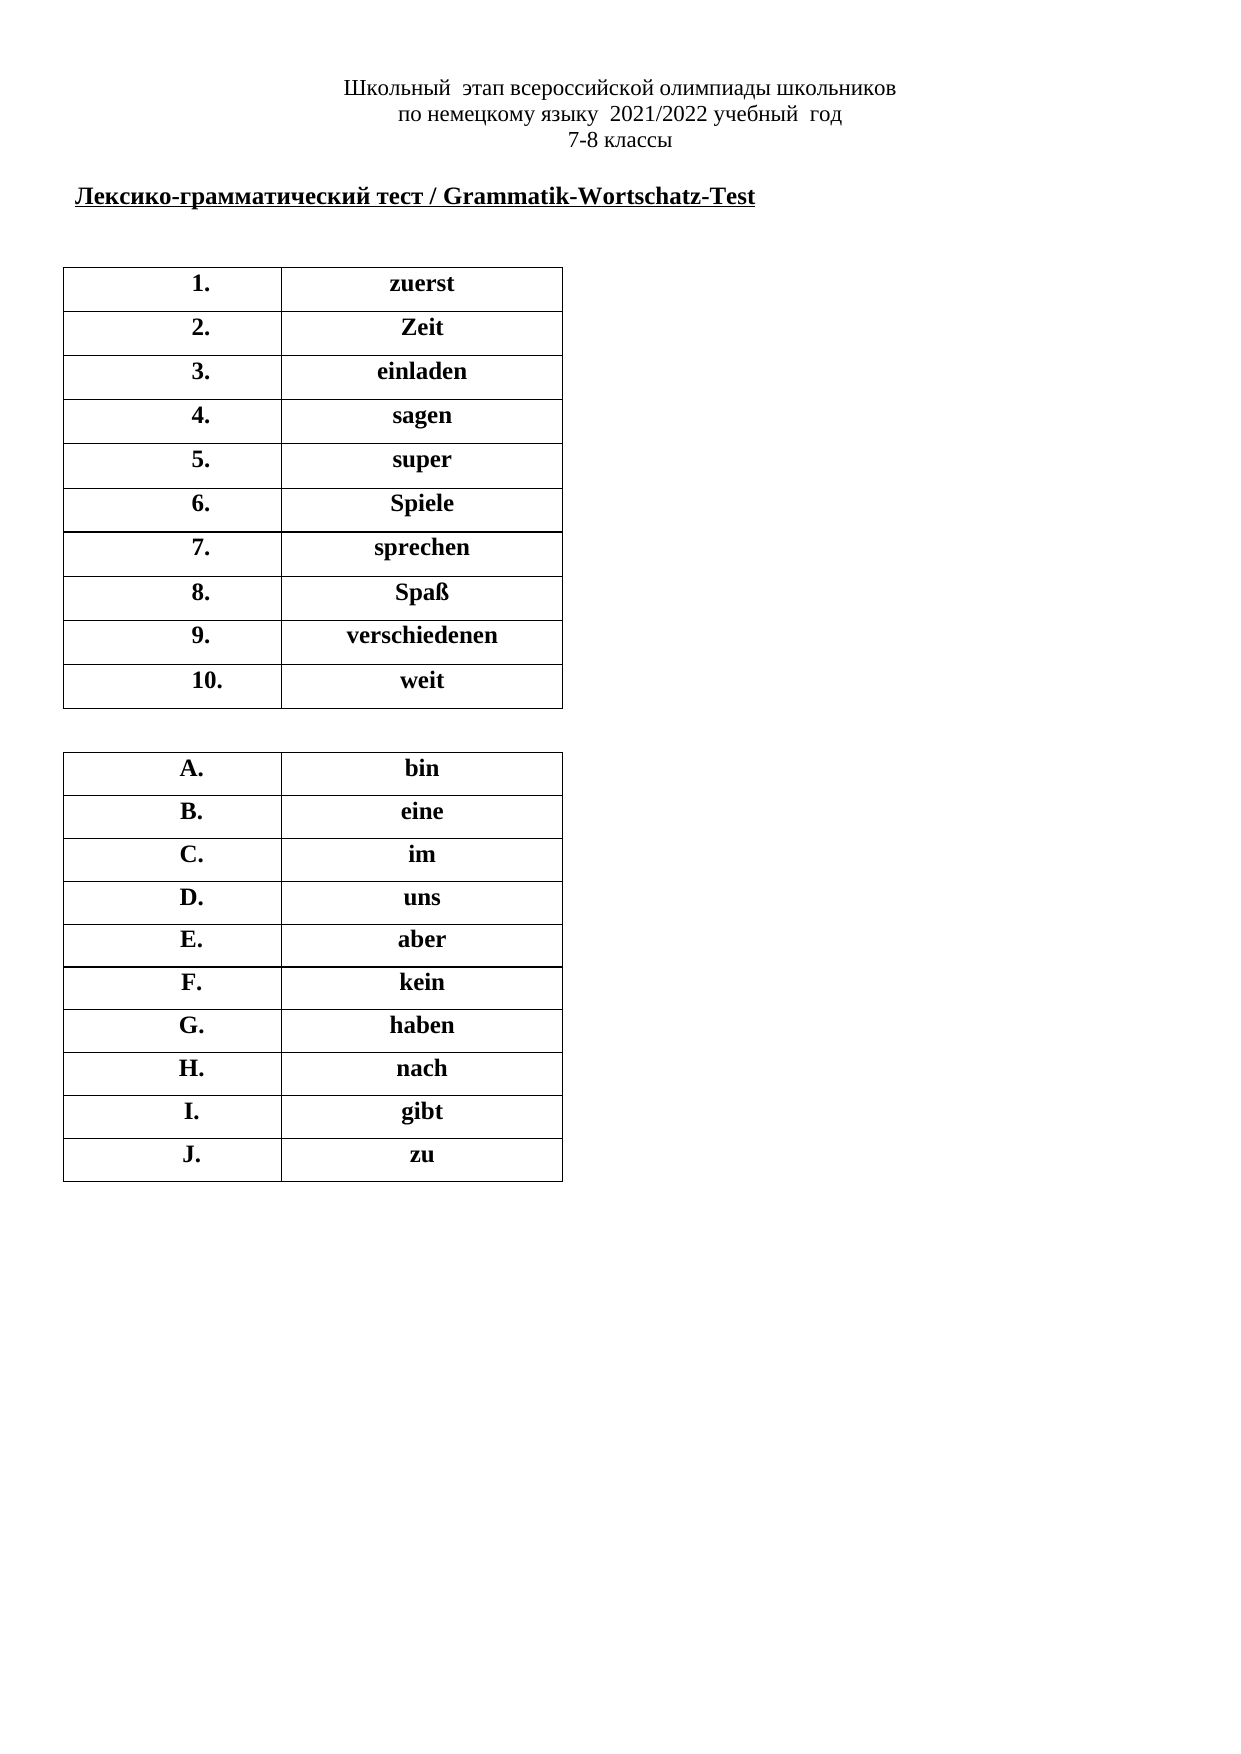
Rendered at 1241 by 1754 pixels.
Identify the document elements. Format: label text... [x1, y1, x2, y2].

table_cell H. [64, 1053, 281, 1095]
table_cell uns [282, 882, 562, 923]
table_cell sagen [282, 400, 562, 443]
table_cell weit [282, 665, 562, 708]
table_cell B. [64, 796, 281, 838]
table_cell E. [64, 925, 281, 966]
table_header bin [282, 753, 562, 795]
table_cell [64, 577, 281, 619]
table_cell aber [282, 925, 562, 966]
table_cell Zeit [282, 312, 562, 355]
subtitle Лексико-грамматический тест / Grammatik-Wortschatz-Test [75, 181, 1165, 209]
table_cell [64, 444, 281, 487]
table_header [64, 268, 281, 311]
table_cell nach [282, 1053, 562, 1095]
table_cell kein [282, 968, 562, 1009]
table_header zuerst [282, 268, 562, 311]
table_cell [64, 665, 281, 708]
table_cell Spaß [282, 577, 562, 619]
table_header A. [64, 753, 281, 795]
table_cell [64, 312, 281, 355]
table_cell zu [282, 1139, 562, 1181]
table_cell I. [64, 1096, 281, 1138]
table_cell J. [64, 1139, 281, 1181]
table_cell im [282, 839, 562, 881]
table_cell [64, 533, 281, 576]
table_cell super [282, 444, 562, 487]
table_cell gibt [282, 1096, 562, 1138]
table_cell D. [64, 882, 281, 923]
table_cell [64, 400, 281, 443]
table_cell [64, 621, 281, 664]
table_cell F. [64, 968, 281, 1009]
table_cell einladen [282, 356, 562, 399]
table_cell verschiedenen [282, 621, 562, 664]
table_cell C. [64, 839, 281, 881]
table_cell Spiele [282, 489, 562, 531]
table_cell G. [64, 1010, 281, 1052]
table_cell sprechen [282, 533, 562, 576]
table_cell [64, 489, 281, 531]
table_cell haben [282, 1010, 562, 1052]
table_cell [64, 356, 281, 399]
table_cell eine [282, 796, 562, 838]
